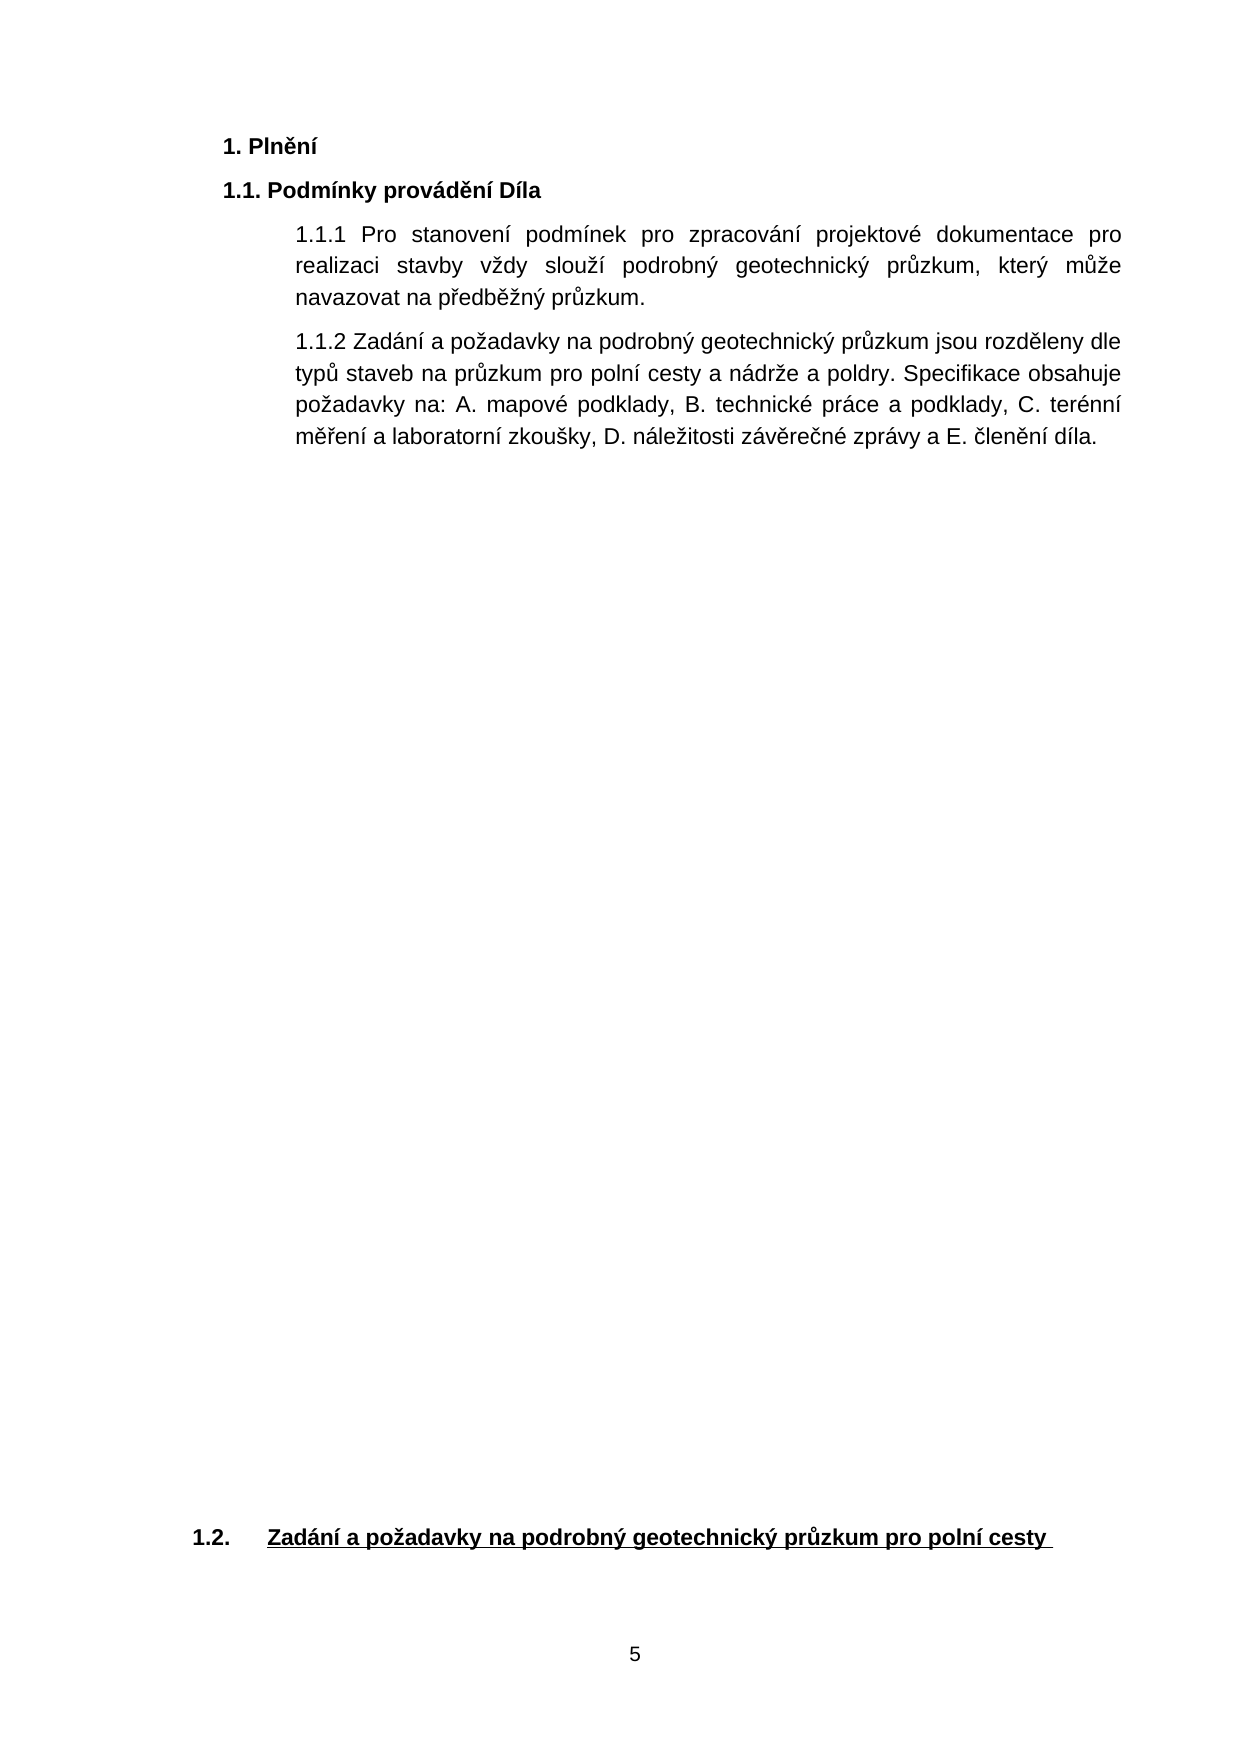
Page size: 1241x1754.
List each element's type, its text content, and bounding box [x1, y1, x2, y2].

list 1.1. Podmínky provádění Díla [223, 177, 1122, 203]
list Zadání a požadavky na podrobný geotechnický průzkum pro polní cesty [192, 1524, 1122, 1551]
list 1. Plnění [223, 133, 1122, 159]
list 1.1.2 Zadání a požadavky na podrobný geotechnický průzkum jsou rozděleny dle typů staveb na průzkum pro polní cesty a nádrže a poldry. Specifikace obsahuje požadavky na: A. mapové podklady, B. technické práce a podklady, C. terénní měření a laboratorní zkoušky, D. náležitosti závěrečné zprávy a E. členění díla. [295, 328, 1122, 449]
list 1.1.1 Pro stanovení podmínek pro zpracování projektové dokumentace pro realizaci stavby vždy slouží podrobný geotechnický průzkum, který může navazovat na předběžný průzkum. [295, 221, 1122, 310]
